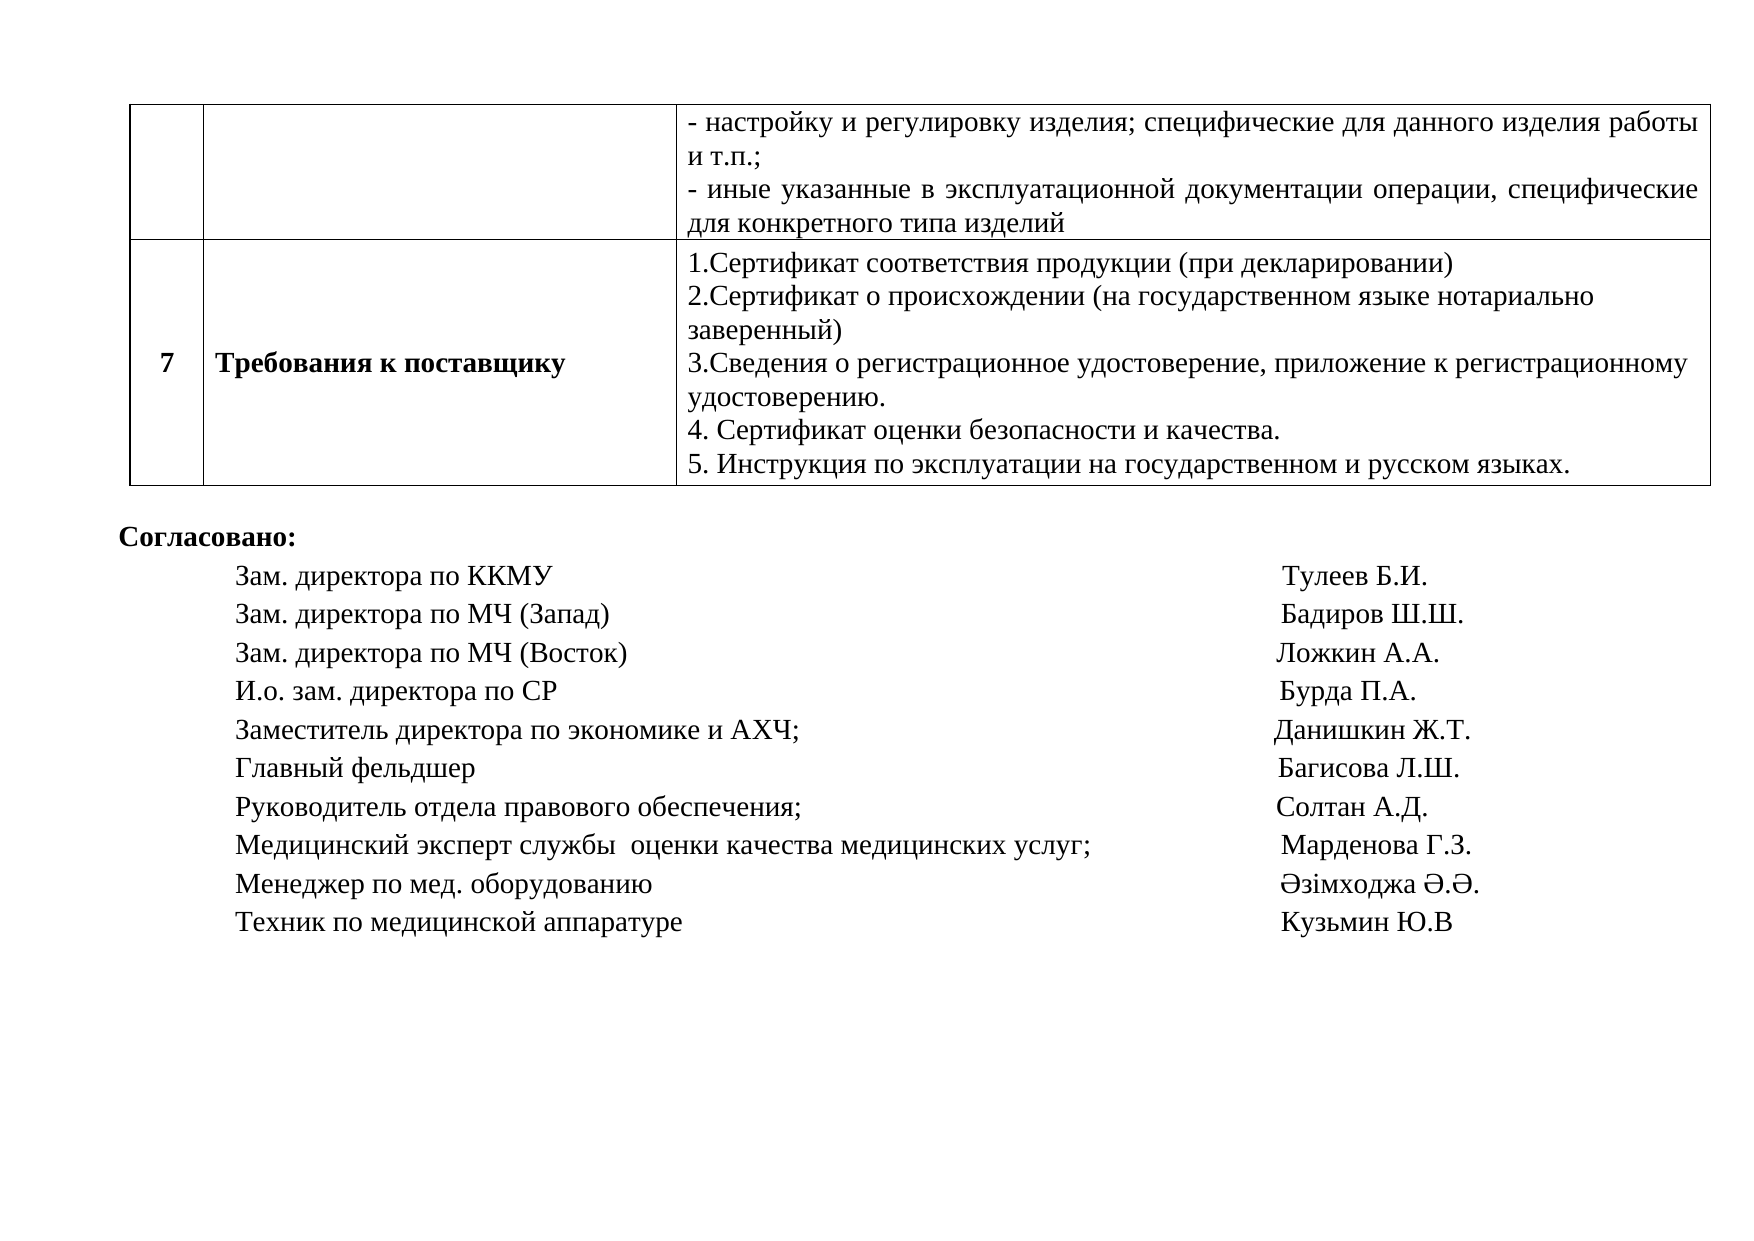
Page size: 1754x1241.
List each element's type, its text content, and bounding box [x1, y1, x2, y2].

text Руководитель отдела правового обеспечения; Солтан А.Д. [118, 789, 1636, 822]
table_cell 6 [131, 105, 203, 239]
text Медицинский эксперт службы оценки качества медицинских услуг; Марденова Г.З. [118, 827, 1636, 861]
text Заместитель директора по экономике и АХЧ; Данишкин Ж.Т. [118, 712, 1636, 745]
text Менеджер по мед. оборудованию Әзімходжа Ә.Ә. [118, 866, 1636, 899]
text Главный фельдшер Багисова Л.Ш. [118, 750, 1636, 784]
text Техник по медицинской аппаратуре Кузьмин Ю.В [118, 904, 1636, 938]
text Согласовано: [118, 519, 1636, 553]
table_cell 1.Сертификат соответствия продукции (при декларировании) 2.Сертификат о происхождении (на государственном языке нотариально заверенный) 3.Сведения о регистрационное удостоверение, приложение к регистрационному удостоверению. 4. Сертификат оценки безопасности и качества. 5. Инструкция по эксплуатации на государственном и русском языках. [677, 240, 1710, 484]
text Зам. директора по МЧ (Запад) Бадиров Ш.Ш. [118, 596, 1636, 630]
text И.о. зам. директора по СР Бурда П.А. [118, 673, 1636, 707]
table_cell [204, 105, 676, 239]
table_cell Требования к поставщику [204, 240, 676, 484]
table_cell 7 [131, 240, 203, 484]
text Зам. директора по МЧ (Восток) Ложкин А.А. [118, 635, 1636, 668]
text Зам. директора по ККМУ Тулеев Б.И. [118, 558, 1636, 591]
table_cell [677, 105, 1710, 239]
